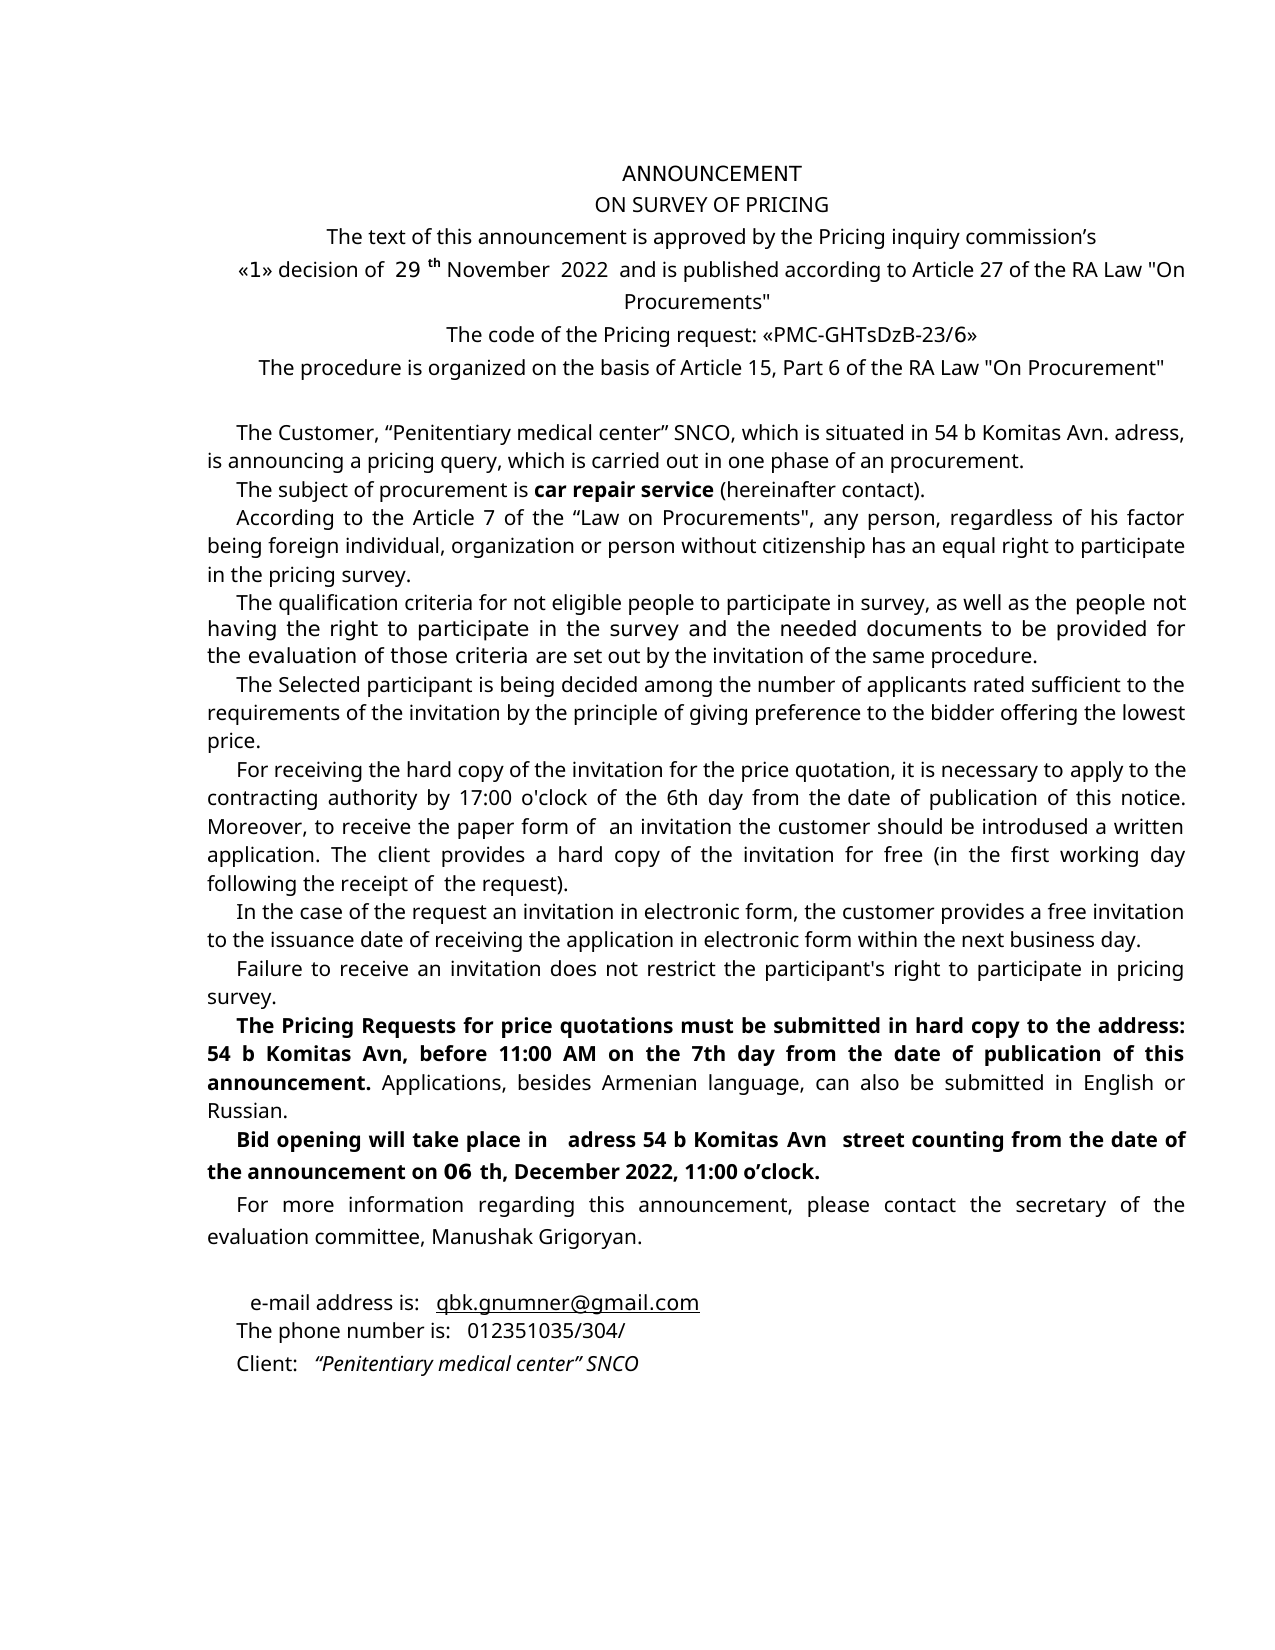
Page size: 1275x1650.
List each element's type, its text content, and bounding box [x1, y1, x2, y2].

text The qualification criteria for not eligible people to participate in survey, as well as the people not having the right to participate in the survey and the needed documents to be provided for the evaluation of those criteria are set out by the invitation of the same procedure. [207, 588, 1186, 670]
text According to the Article 7 of the “Law on Procurements", any person, regardless of his factor being foreign individual, organization or person without citizenship has an equal right to participate in the pricing survey. [207, 503, 1186, 588]
text The code of the Pricing request: «PMC-GHTsDzB-23/6» [207, 320, 1187, 348]
text For receiving the hard copy of the invitation for the price quotation, it is necessary to apply to the contracting authority by 17:00 o'clock of the 6th day from the date of publication of this notice. Moreover, to receive the paper form of an invitation the customer should be introdused a written application. The client provides a hard copy of the invitation for free (in the first working day following the receipt of the request). [207, 755, 1186, 897]
text The Customer, “Penitentiary medical center” SNCO, which is situated in 54 b Komitas Avn. adress, is announcing a pricing query, which is carried out in one phase of an procurement. [207, 418, 1186, 475]
text ON SURVEY OF PRICING [207, 190, 1187, 218]
text «1» decision of 29 th November 2022 and is published according to Article 27 of the RA Law "On Procurements" [207, 255, 1187, 316]
text e-mail address is: qbk.gnumner@gmail.com [177, 1288, 1186, 1316]
text The Selected participant is being decided among the number of applicants rated sufficient to the requirements of the invitation by the principle of giving preference to the bidder offering the lowest price. [207, 670, 1186, 755]
text The procedure is organized on the basis of Article 15, Part 6 of the RA Law "On Procurement" [207, 353, 1187, 381]
text In the case of the request an invitation in electronic form, the customer provides a free invitation to the issuance date of receiving the application in electronic form within the next business day. [207, 897, 1186, 954]
text For more information regarding this announcement, please contact the secretary of the evaluation committee, Manushak Grigoryan. [207, 1190, 1186, 1251]
text The text of this announcement is approved by the Pricing inquiry commission’s [207, 222, 1187, 251]
text The phone number is: 012351035/304/ [207, 1316, 1186, 1344]
text Bid opening will take place in adress 54 b Komitas Avn street counting from the date of the announcement on 06 th, December 2022, 11:00 o’clock. [207, 1125, 1186, 1186]
text The Pricing Requests for price quotations must be submitted in hard copy to the address: 54 b Komitas Avn, before 11:00 AM on the 7th day from the date of publication of this announcement. Applications, besides Armenian language, can also be submitted in English or Russian. [207, 1011, 1186, 1125]
text ANNOUNCEMENT [207, 162, 1187, 186]
text The subject of procurement is car repair service (hereinafter contact). [207, 475, 1186, 503]
text Failure to receive an invitation does not restrict the participant's right to participate in pricing survey. [207, 954, 1186, 1011]
text Client: “Penitentiary medical center” SNCO [207, 1349, 1186, 1377]
